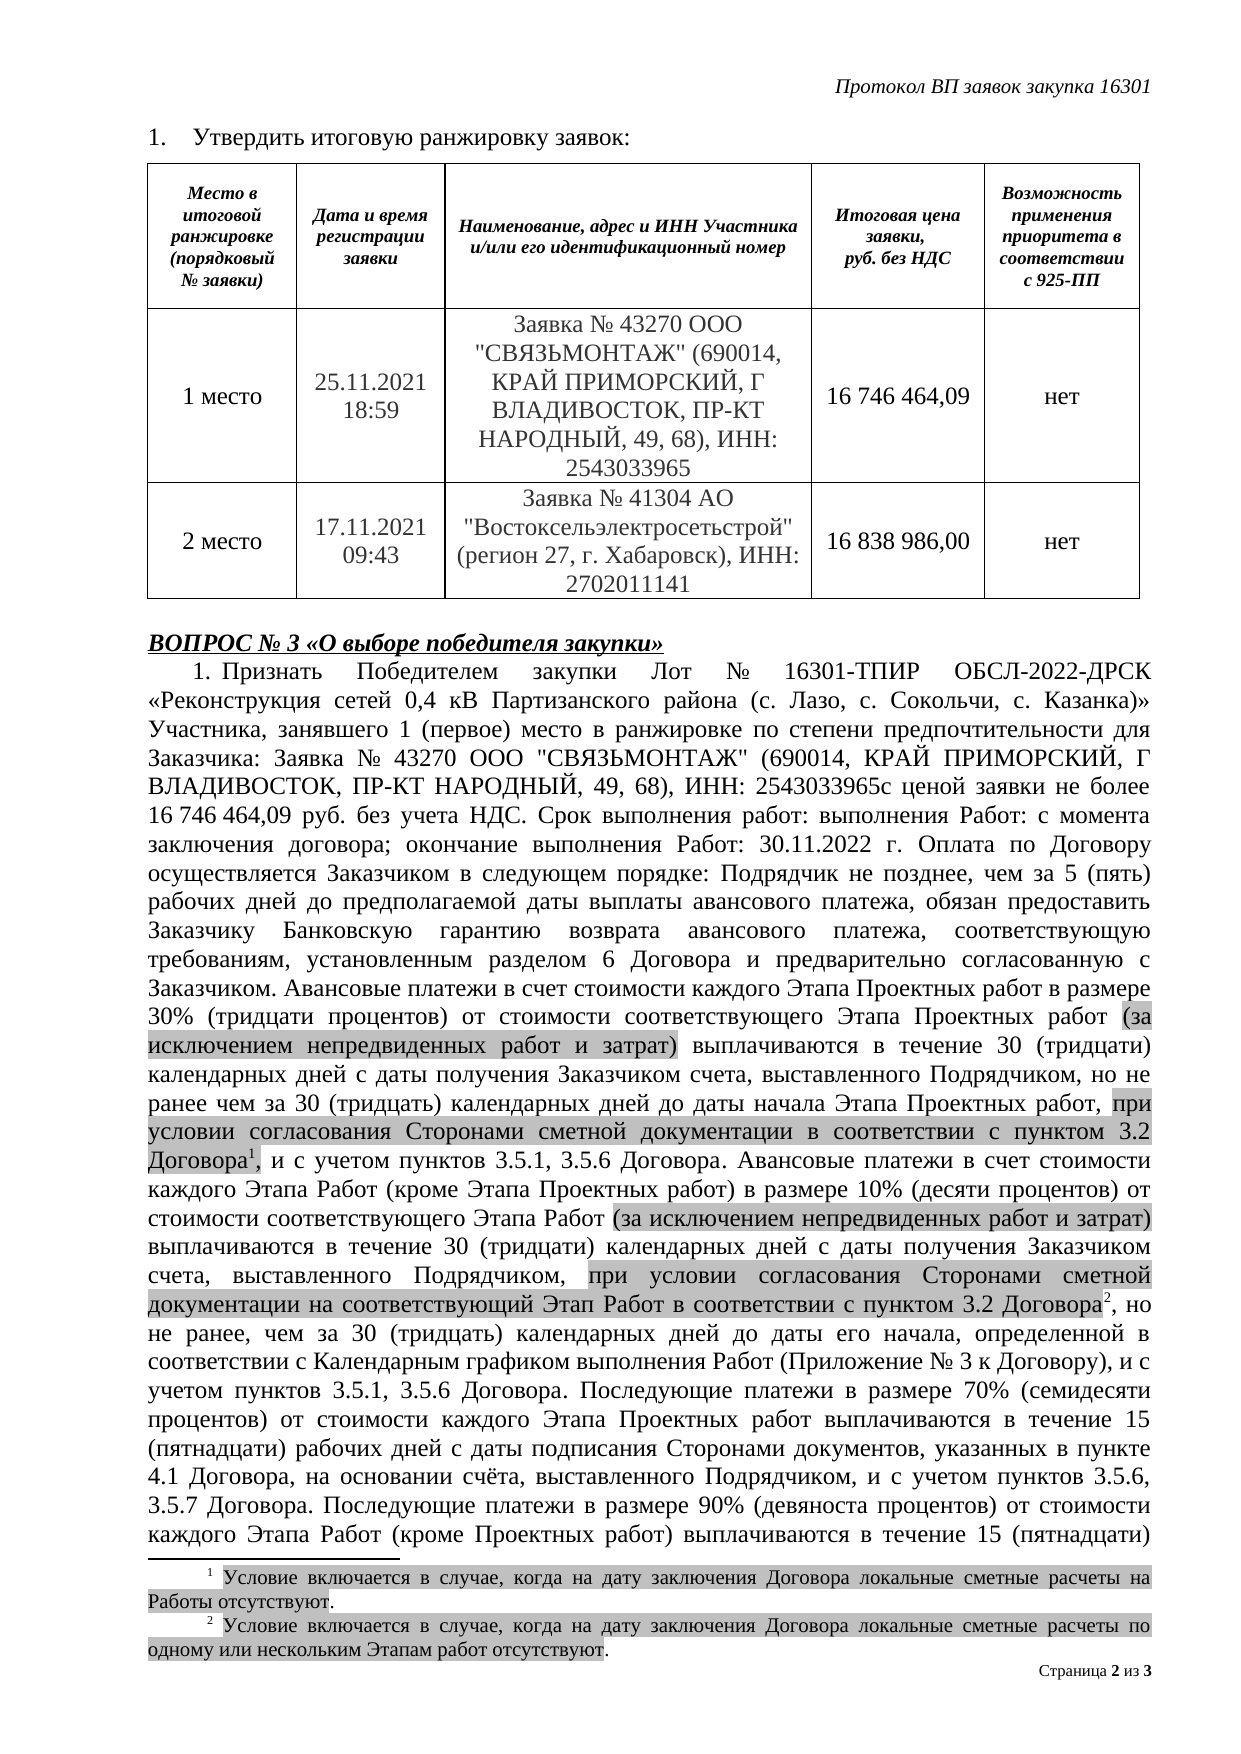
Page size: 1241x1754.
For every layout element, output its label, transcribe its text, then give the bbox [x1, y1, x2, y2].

text ВОПРОС № 3 «О выборе победителя закупки» [148, 628, 1152, 656]
table_cell Заявка № 43270 ООО "СВЯЗЬМОНТАЖ" (690014, КРАЙ ПРИМОРСКИЙ, Г ВЛАДИВОСТОК, ПР-КТ НАРОДНЫЙ, 49, 68), ИНН: 2543033965 [446, 309, 811, 482]
table_header Место в итоговой ранжировке (порядковый № заявки) [148, 164, 296, 308]
table_cell 25.11.2021 18:59 [297, 309, 444, 482]
list Утвердить итоговую ранжировку заявок: [148, 122, 1152, 151]
table_cell 16 838 986,00 [812, 483, 984, 598]
table_cell нет [985, 309, 1139, 482]
table_header Наименование, адрес и ИНН Участника и/или его идентификационный номер [446, 164, 811, 308]
table_cell 16 746 464,09 [812, 309, 984, 482]
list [148, 1289, 1152, 1548]
table_header Дата и время регистрации заявки [297, 164, 444, 308]
table_cell нет [985, 483, 1139, 598]
table_cell 2 место [148, 483, 296, 598]
table_cell 1 место [148, 309, 296, 482]
table_header Возможность применения приоритета в соответствии с 925-ПП [985, 164, 1139, 308]
table_cell 17.11.2021 09:43 [297, 483, 444, 598]
table_cell Заявка № 41304 АО "Востоксельэлектросетьстрой" (регион 27, г. Хабаровск), ИНН: 2702011141 [446, 483, 811, 598]
table_header Итоговая цена заявки, руб. без НДС [812, 164, 984, 308]
